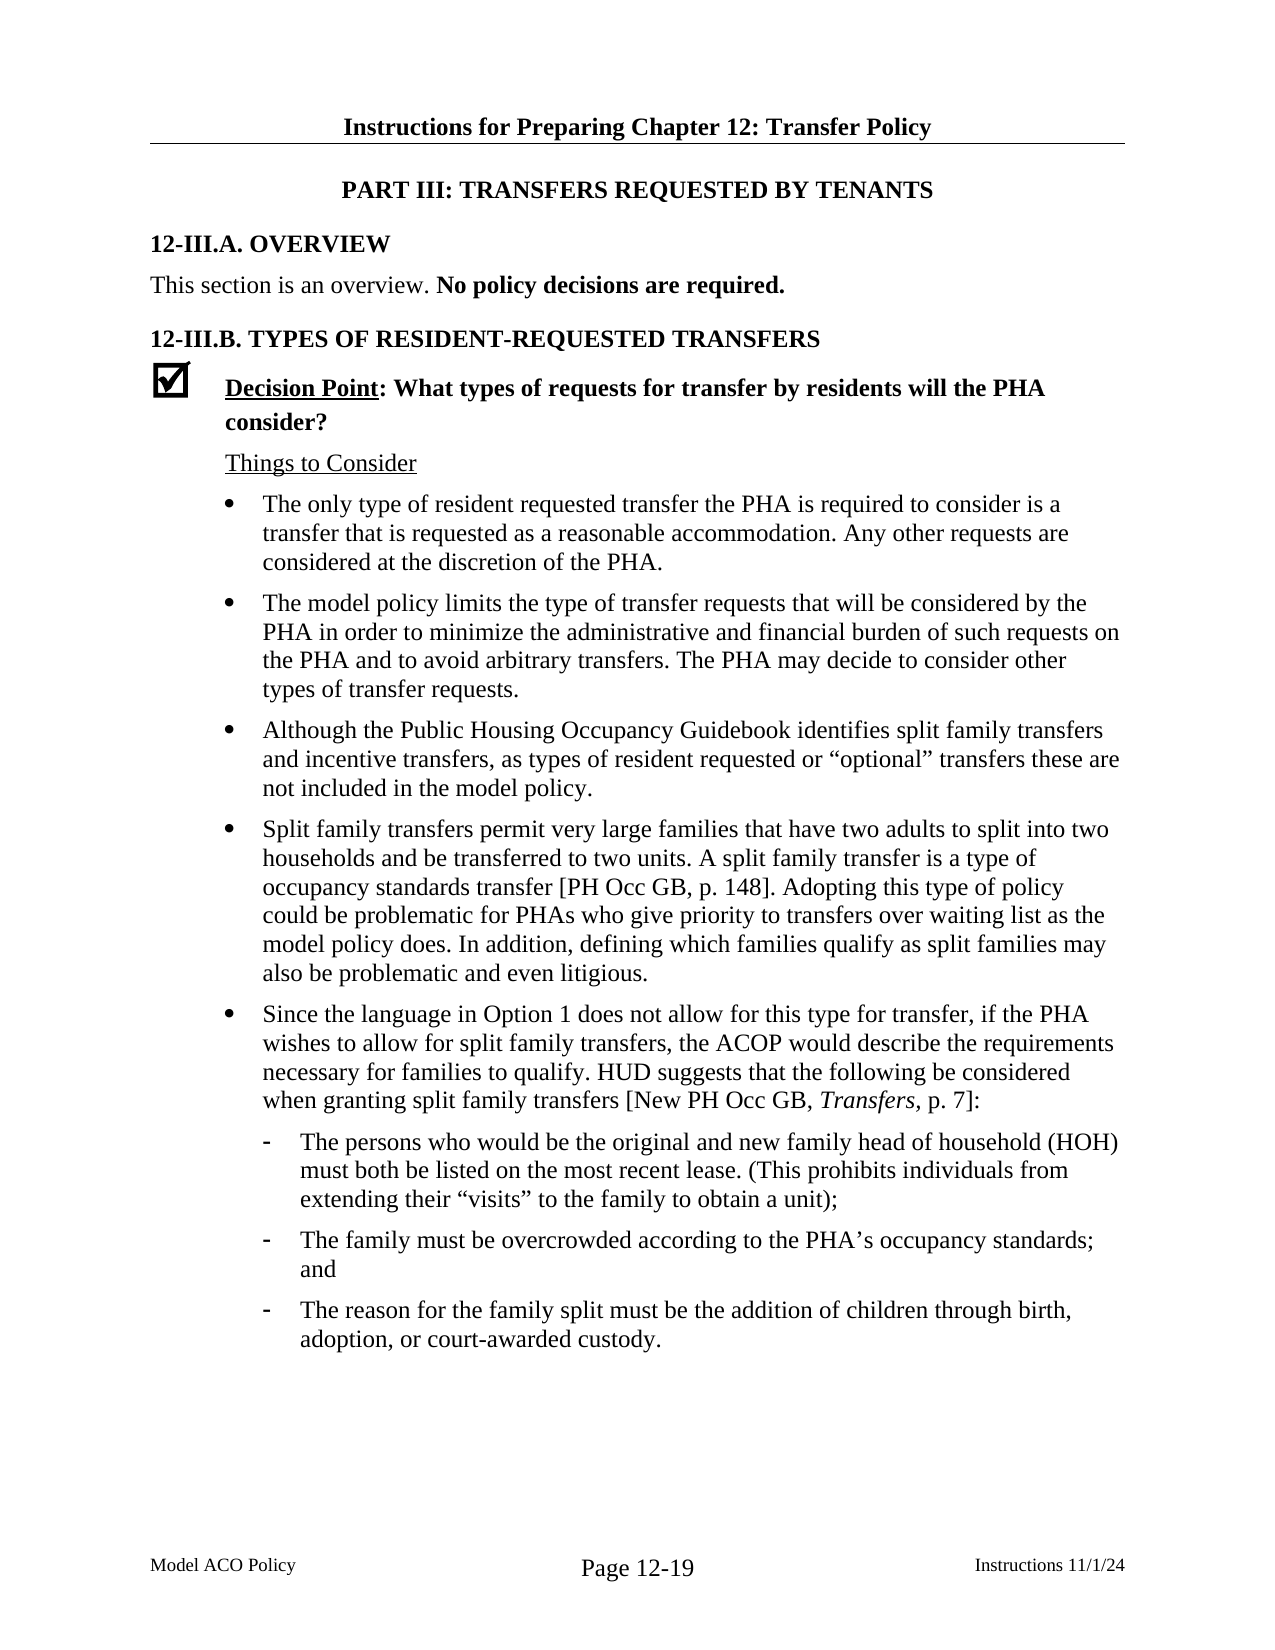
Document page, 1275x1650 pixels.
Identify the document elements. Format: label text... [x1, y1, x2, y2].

list The persons who would be the original and new family head of household (HOH) must both be listed on the most recent lease. (This prohibits individuals from extending their “visits” to the family to obtain a unit); [262, 1127, 1125, 1213]
text Decision Point: What types of requests for transfer by residents will the PHA consider? [150, 365, 1125, 435]
list family transfers permit very large families that have two adults to split into two households and be transferred to two units. A split family transfer is a type of occupancy standards transfer [PH Occ GB, p. 148]. Adopting this type of policy could be problematic for PHAs who give priority to transfers over waiting list as the model policy does. In addition, defining which families qualify as split families may also be problematic and even litigious. [225, 814, 1125, 987]
text Things to Consider [225, 448, 1125, 477]
text 12-III.A. OVERVIEW [150, 229, 1125, 257]
list The family must be overcrowded according to the PHA’s occupancy standards; and [262, 1225, 1125, 1283]
text 12-III.B. TYPES OF RESIDENT-REQUESTED TRANSFERS [150, 324, 1125, 352]
text This section is an overview. No policy decisions are required. [150, 270, 1125, 299]
list The reason for the family split must be the addition of children through birth, adoption, or court-awarded custody. [262, 1295, 1125, 1353]
list Since the language in Option 1 does not allow for this type for transfer, if the PHA wishes to allow for split family transfers, the ACOP would describe the requirements necessary for families to qualify. HUD suggests that the following be considered when granting split family transfers [New PH Occ GB, Transfers, p. 7]: [225, 999, 1125, 1114]
list Although the Public Housing Occupancy Guidebook identifies split family transfers and incentive transfers, as types of resident requested or “optional” transfers these are not included in the model policy. [225, 715, 1125, 802]
subtitle PART III: TRANSFERS REQUESTED BY TENANTS [150, 175, 1125, 204]
list The only type of resident requested transfer the PHA is required to consider is a transfer that is requested as a reasonable accommodation. Any other requests are considered at the discretion of the PHA. [225, 489, 1125, 575]
list The model policy limits the type of transfer requests that will be considered by the PHA in order to minimize the administrative and financial burden of such requests on the PHA and to avoid arbitrary transfers. The PHA may decide to consider other types of transfer requests. [225, 588, 1125, 703]
